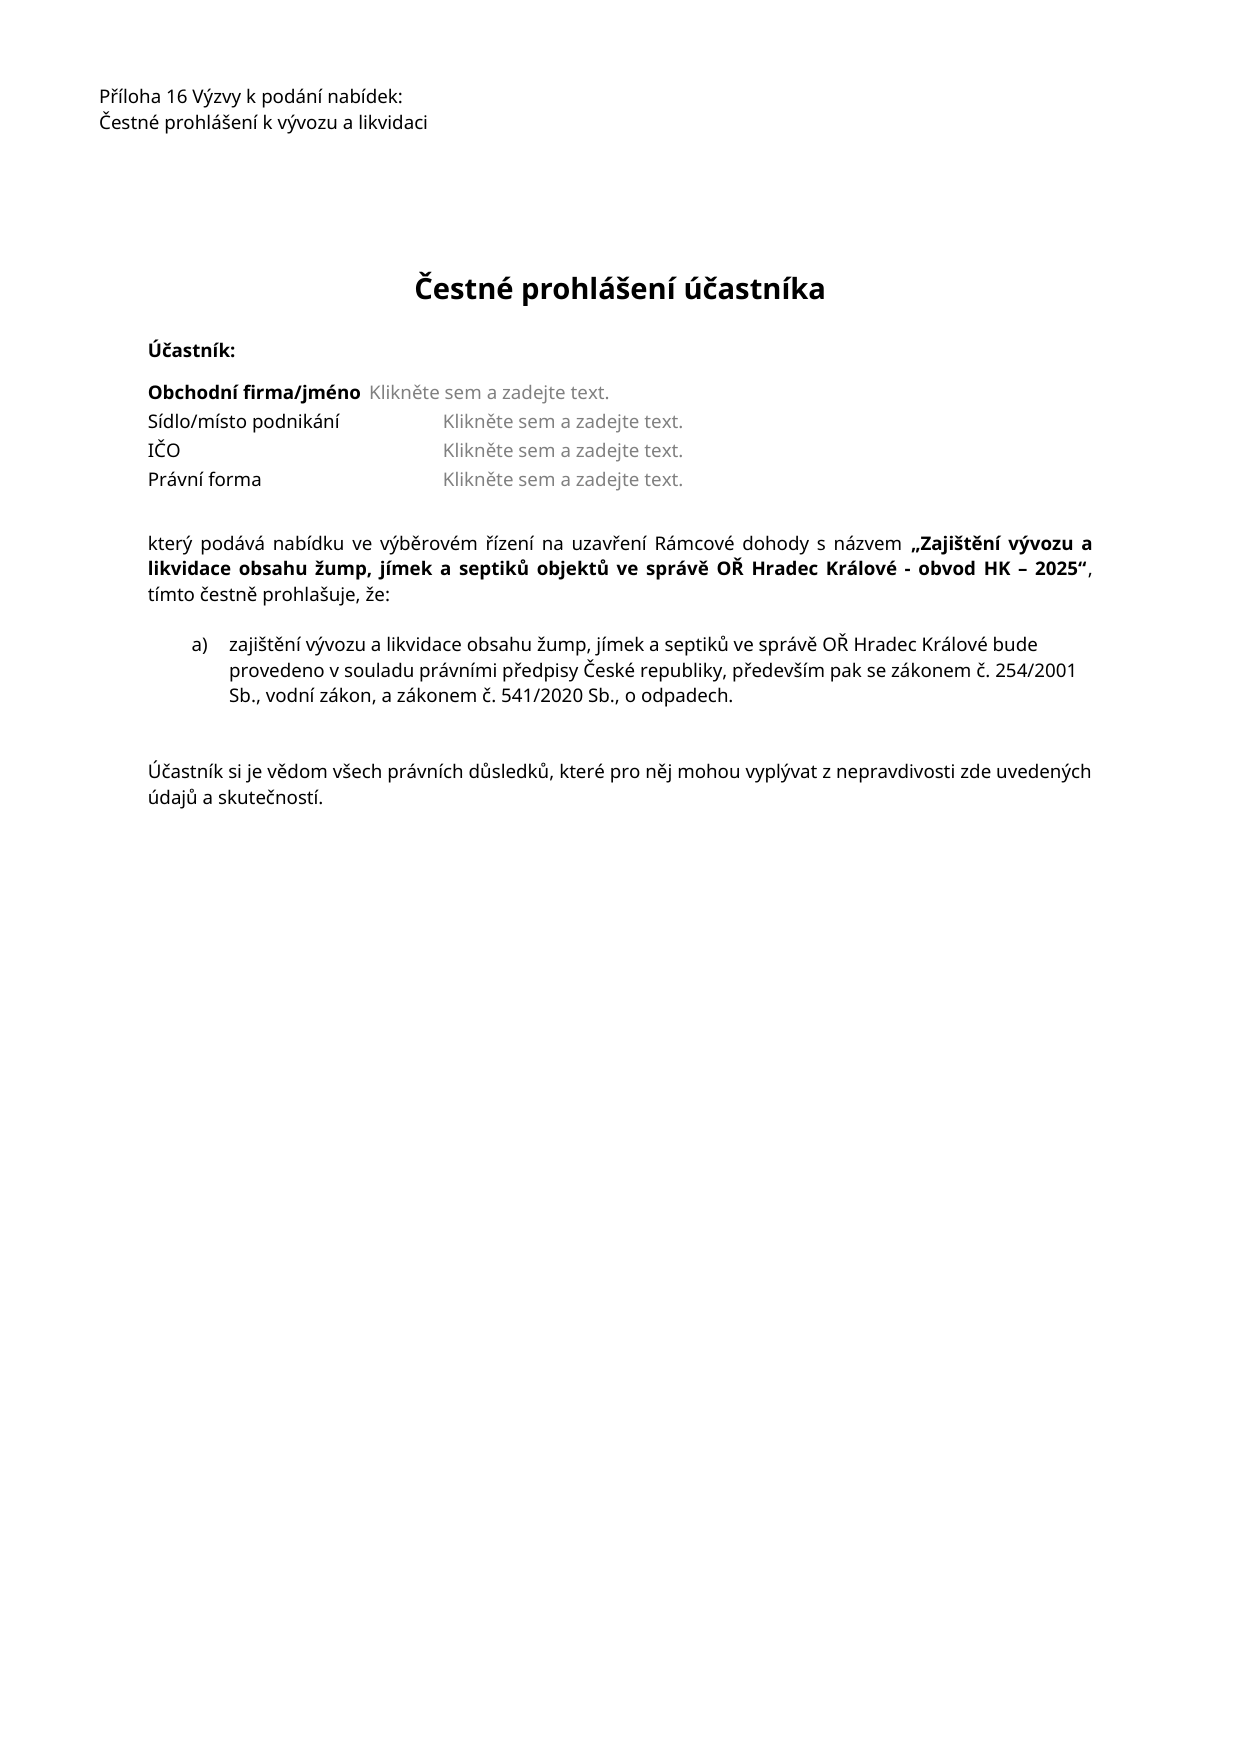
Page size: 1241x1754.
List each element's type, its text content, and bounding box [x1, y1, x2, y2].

text Sídlo/místo podnikání [148, 405, 1093, 434]
text Obchodní firma/jméno [148, 376, 1093, 405]
text Právní forma [148, 463, 1093, 492]
text Účastník si je vědom všech právních důsledků, které pro něj mohou vyplývat z nepravdivosti zde uvedených údajů a skutečností. [148, 759, 1093, 810]
text který podává nabídku ve výběrovém řízení na uzavření Rámcové dohody s názvem „Zajištění vývozu a likvidace obsahu žump, jímek a septiků objektů ve správě OŘ Hradec Králové - obvod HK – 2025“, tímto čestně prohlašuje, že: [148, 530, 1093, 607]
list zajištění vývozu a likvidace obsahu žump, jímek a septiků ve správě OŘ Hradec Králové bude provedeno v souladu právními předpisy České republiky, především pak se zákonem č. 254/2001 Sb., vodní zákon, a zákonem č. 541/2020 Sb., o odpadech. [191, 632, 1093, 708]
text IČO [148, 434, 1093, 463]
text Účastník: [148, 333, 1093, 364]
title Čestné prohlášení účastníka [148, 268, 1093, 308]
